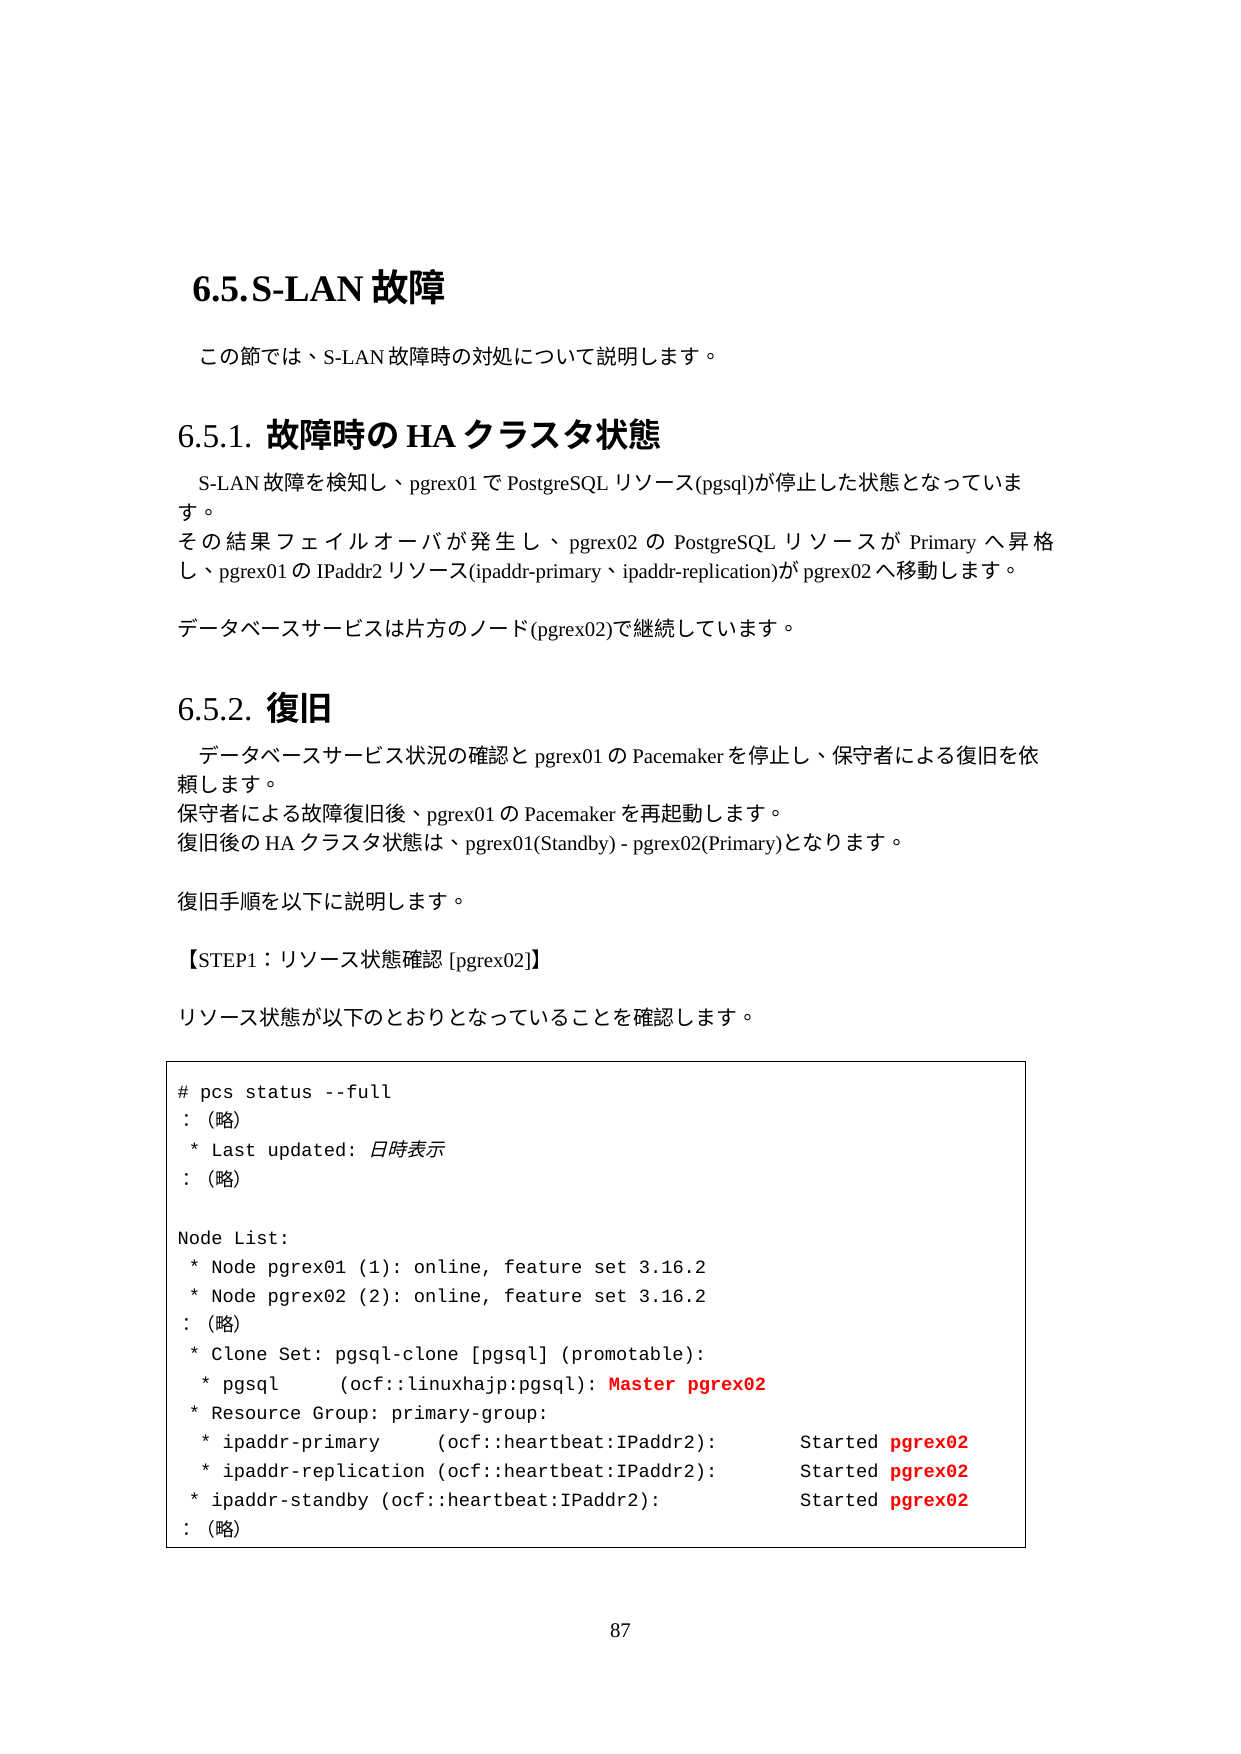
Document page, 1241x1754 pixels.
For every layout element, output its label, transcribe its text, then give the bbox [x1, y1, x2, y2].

text 【STEP1：リソース状態確認 [pgrex02]】 [177, 944, 1054, 974]
text この節では、S-LAN故障時の対処について説明します。 [177, 341, 1054, 370]
text その結果フェイルオーバが発生し、pgrex02のPostgreSQLリソースがPrimaryへ昇格し、pgrex01のIPaddr2リソース(ipaddr-primary、ipaddr-replication)がpgrex02へ移動します。 [177, 526, 1054, 584]
text データベースサービス状況の確認とpgrex01のPacemakerを停止し、保守者による復旧を依頼します。 [177, 740, 1054, 799]
subtitle S-LAN故障 [192, 261, 1063, 312]
text リソース状態が以下のとおりとなっていることを確認します。 [177, 1003, 1054, 1032]
text S-LAN故障を検知し、pgrex01でPostgreSQLリソース(pgsql)が停止した状態となっています。 [177, 468, 1054, 526]
text 復旧後のHAクラスタ状態は、pgrex01(Standby) - pgrex02(Primary)となります。 [177, 828, 1054, 857]
subtitle 復旧 [177, 684, 1063, 730]
text 保守者による故障復旧後、pgrex01のPacemakerを再起動します。 [177, 799, 1054, 828]
table_header # pcs status --full ：（略） * Last updated: 日時表示 ：（略） Node List: * Node pgrex01 (1): online, feature set 3.16.2 * Node pgrex02 (2): online, feature set 3.16.2 ：（略） * Clone Set: pgsql-clone [pgsql] (promotable): * pgsql (ocf::linuxhajp:pgsql): Master pgrex02 * Resource Group: primary-group: * ipaddr-primary (ocf::heartbeat:IPaddr2): Started pgrex02 * ipaddr-replication (ocf::heartbeat:IPaddr2): Started pgrex02 * ipaddr-standby (ocf::heartbeat:IPaddr2): Started pgrex02 ：（略） [167, 1062, 1025, 1547]
text 復旧手順を以下に説明します。 [177, 886, 1054, 915]
subtitle 故障時のHAクラスタ状態 [177, 412, 1063, 457]
text データベースサービスは片方のノード(pgrex02)で継続しています。 [177, 614, 1054, 643]
